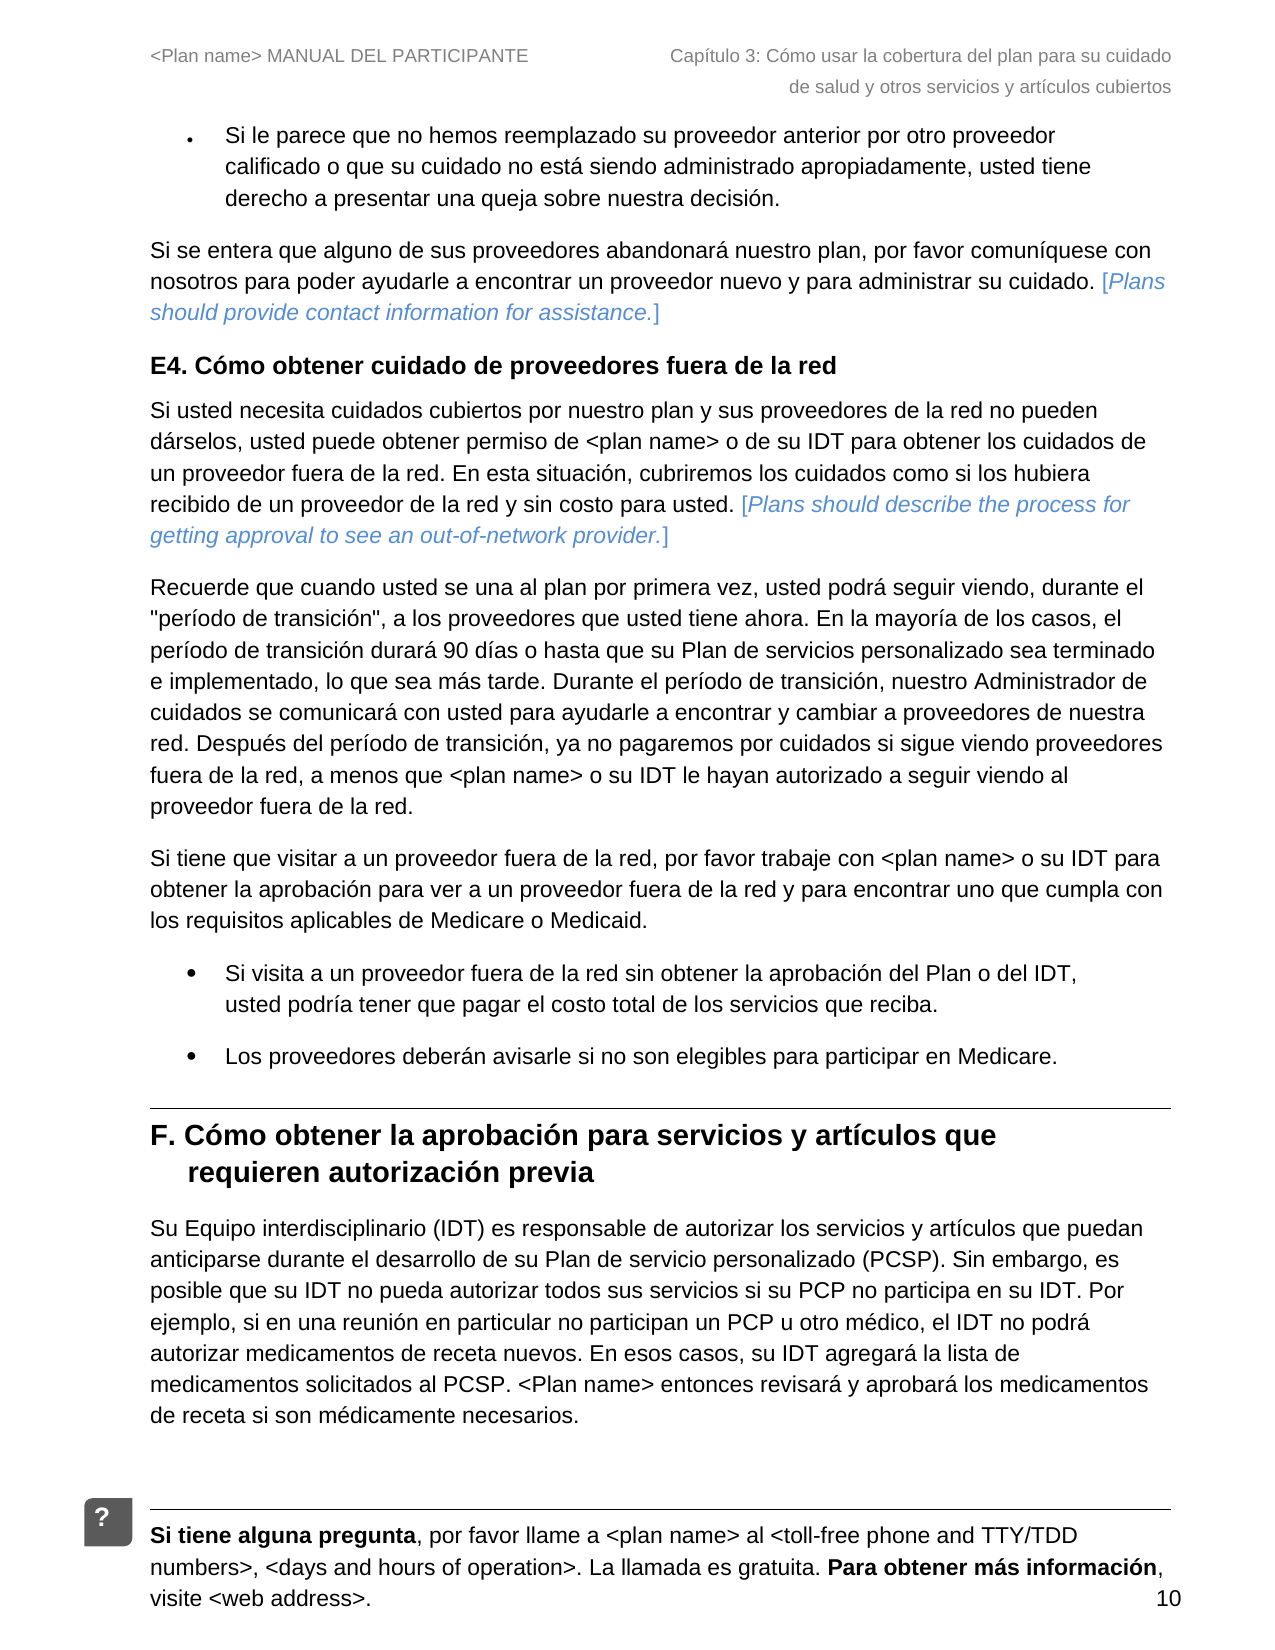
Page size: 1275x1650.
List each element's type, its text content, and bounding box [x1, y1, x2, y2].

text Su Equipo interdisciplinario (IDT) es responsable de autorizar los servicios y artículos que puedan anticiparse durante el desarrollo de su Plan de servicio personalizado (PCSP). Sin embargo, es posible que su IDT no pueda autorizar todos sus servicios si su PCP no participa en su IDT. Por ejemplo, si en una reunión en particular no participan un PCP u otro médico, el IDT no podrá autorizar medicamentos de receta nuevos. En esos casos, su IDT agregará la lista de medicamentos solicitados al PCSP. <Plan name> entonces revisará y aprobará los medicamentos de receta si son médicamente necesarios. [150, 1211, 1171, 1430]
list Si tiene que visitar a un proveedor fuera de la red, por favor trabaje con <plan name> o su IDT para obtener la aprobación para ver a un proveedor fuera de la red y para encontrar uno que cumpla con los requisitos aplicables de Medicare o Medicaid. [150, 841, 1171, 935]
list Si visita a un proveedor fuera de la red sin obtener la aprobación del Plan o del IDT, usted podría tener que pagar el costo total de los servicios que reciba. [187, 956, 1096, 1018]
subtitle F. Cómo obtener la aprobación para servicios y artículos que requieren autorización previa [150, 1109, 1171, 1190]
text Recuerde que cuando usted se una al plan por primera vez, usted podrá seguir viendo, durante el "período de transición", a los proveedores que usted tiene ahora. En la mayoría de los casos, el período de transición durará 90 días o hasta que su Plan de servicios personalizado sea terminado e implementado, lo que sea más tarde. Durante el período de transición, nuestro Administrador de cuidados se comunicará con usted para ayudarle a encontrar y cambiar a proveedores de nuestra red. Después del período de transición, ya no pagaremos por cuidados si sigue viendo proveedores fuera de la red, a menos que <plan name> o su IDT le hayan autorizado a seguir viendo al proveedor fuera de la red. [150, 571, 1171, 821]
text Si se entera que alguno de sus proveedores abandonará nuestro plan, por favor comuníquese con nosotros para poder ayudarle a encontrar un proveedor nuevo y para administrar su cuidado. [Plans should provide contact information for assistance.] [150, 233, 1171, 327]
list Si le parece que no hemos reemplazado su proveedor anterior por otro proveedor calificado o que su cuidado no está siendo administrado apropiadamente, usted tiene derecho a presentar una queja sobre nuestra decisión. [187, 118, 1096, 212]
text Si usted necesita cuidados cubiertos por nuestro plan y sus proveedores de la red no pueden dárselos, usted puede obtener permiso de <plan name> o de su IDT para obtener los cuidados de un proveedor fuera de la red. En esta situación, cubriremos los cuidados como si los hubiera recibido de un proveedor de la red y sin costo para usted. [Plans should describe the process for getting approval to see an out-of-network provider.] [150, 393, 1171, 550]
subtitle E4. Cómo obtener cuidado de proveedores fuera de la red [150, 348, 1096, 381]
list Los proveedores deberán avisarle si no son elegibles para participar en Medicare. [187, 1039, 1096, 1071]
